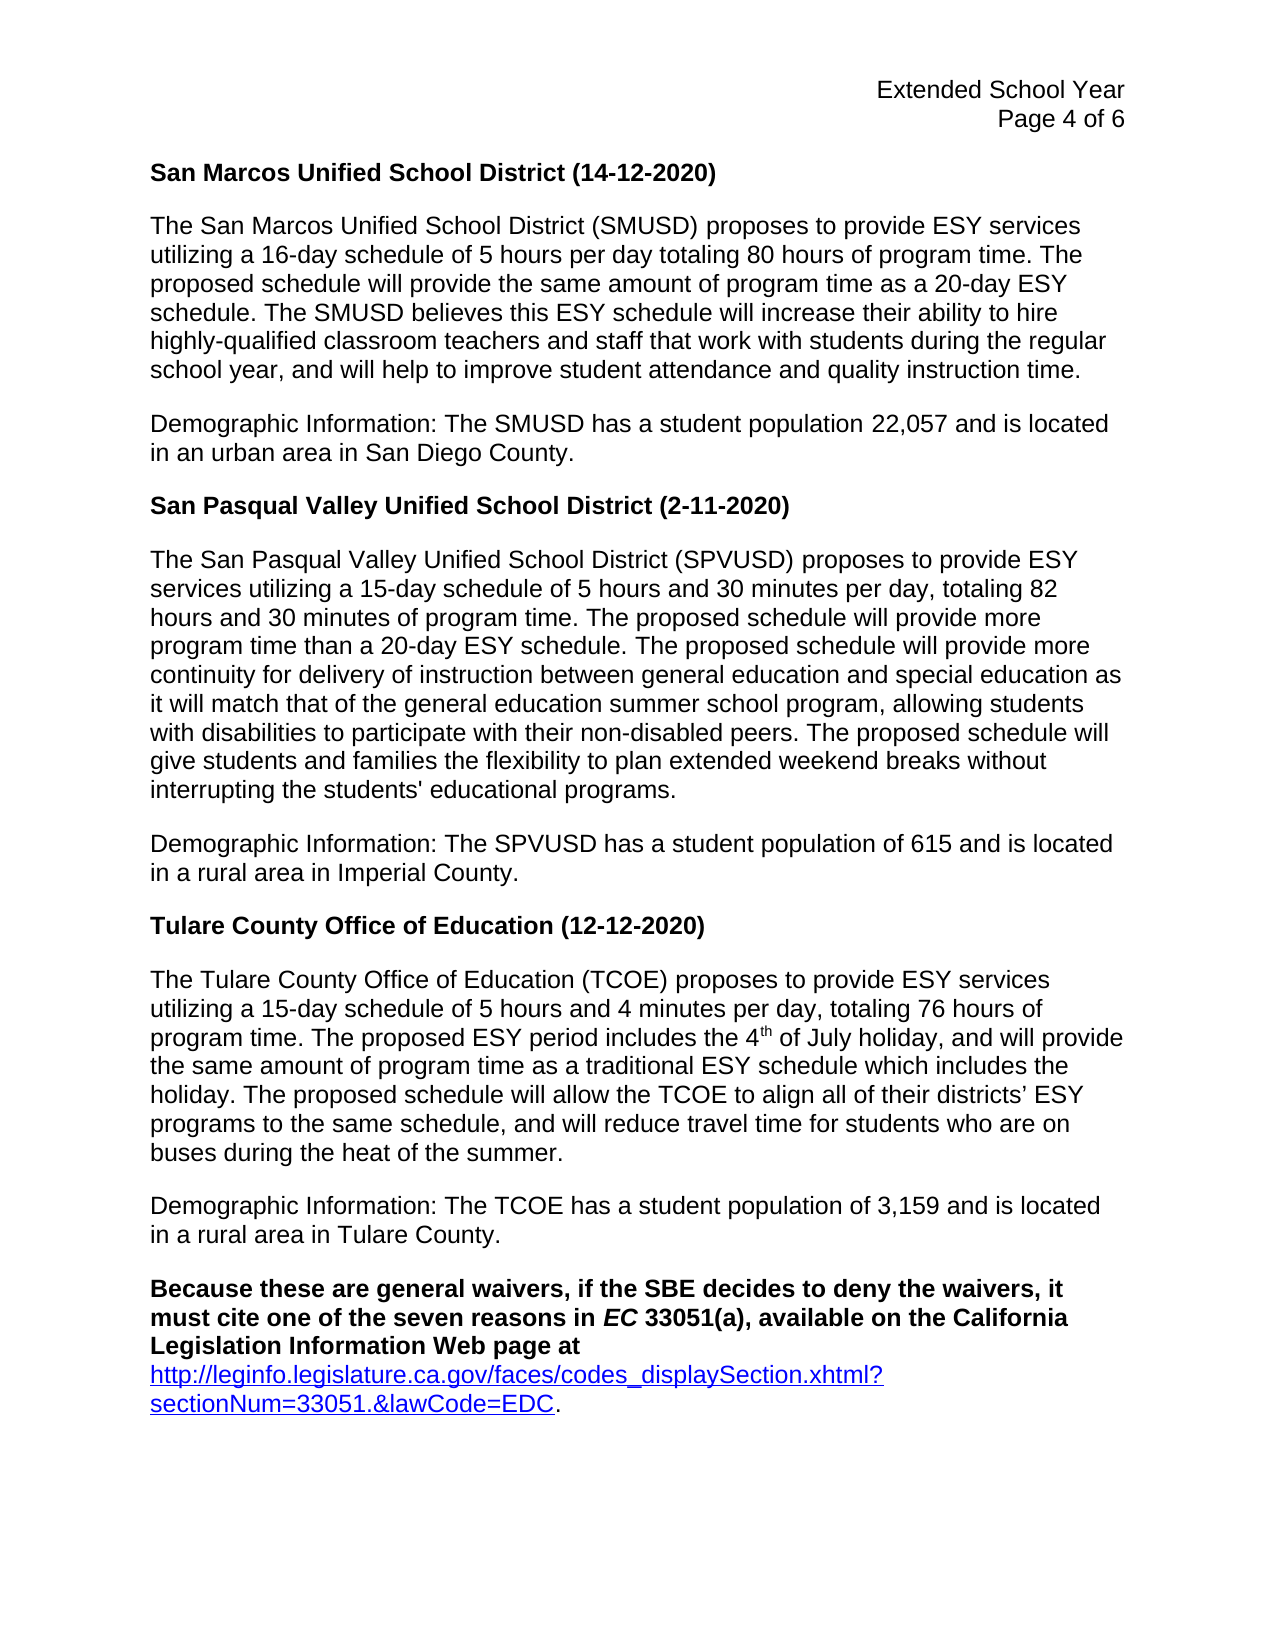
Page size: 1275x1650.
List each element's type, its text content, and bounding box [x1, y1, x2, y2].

text The San Pasqual Valley Unified School District (SPVUSD) proposes to provide ESY services utilizing a 15-day schedule of 5 hours and 30 minutes per day, totaling 82 hours and 30 minutes of program time. The proposed schedule will provide more program time than a 20-day ESY schedule. The proposed schedule will provide more continuity for delivery of instruction between general education and special education as it will match that of the general education summer school program, allowing students with disabilities to participate with their non-disabled peers. The proposed schedule will give students and families the flexibility to plan extended weekend breaks without interrupting the students' educational programs. [150, 545, 1125, 804]
text Demographic Information: The SMUSD has a student population 22,057 and is located in an urban area in San Diego County. [150, 409, 1125, 466]
text Demographic Information: The TCOE has a student population of 3,159 and is located in a rural area in Tulare County. [150, 1191, 1125, 1249]
text The San Marcos Unified School District (SMUSD) proposes to provide ESY services utilizing a 16-day schedule of 5 hours per day totaling 80 hours of program time. The proposed schedule will provide the same amount of program time as a 20-day ESY schedule. The SMUSD believes this ESY schedule will increase their ability to hire highly-qualified classroom teachers and staff that work with students during the regular school year, and will help to improve student attendance and quality instruction time. [150, 211, 1125, 384]
text The Tulare County Office of Education (TCOE) proposes to provide ESY services utilizing a 15-day schedule of 5 hours and 4 minutes per day, totaling 76 hours of program time. The proposed ESY period includes the 4th of July holiday, and will provide the same amount of program time as a traditional ESY schedule which includes the holiday. The proposed schedule will allow the TCOE to align all of their districts’ ESY programs to the same schedule, and will reduce travel time for students who are on buses during the heat of the summer. [150, 965, 1125, 1166]
text Because these are general waivers, if the SBE decides to deny the waivers, it must cite one of the seven reasons in EC 33051(a), available on the California Legislation Information Web page at http://leginfo.legislature.ca.gov/faces/codes_displaySection.xhtml?sectionNum=33051.&lawCode=EDC. [150, 1274, 1125, 1417]
text Demographic Information: The SPVUSD has a student population of 615 and is located in a rural area in Imperial County. [150, 829, 1125, 886]
subtitle Tulare County Office of Education (12-12-2020) [150, 911, 1125, 940]
subtitle San Pasqual Valley Unified School District (2-11-2020) [150, 491, 1125, 520]
subtitle San Marcos Unified School District (14-12-2020) [150, 157, 1125, 186]
